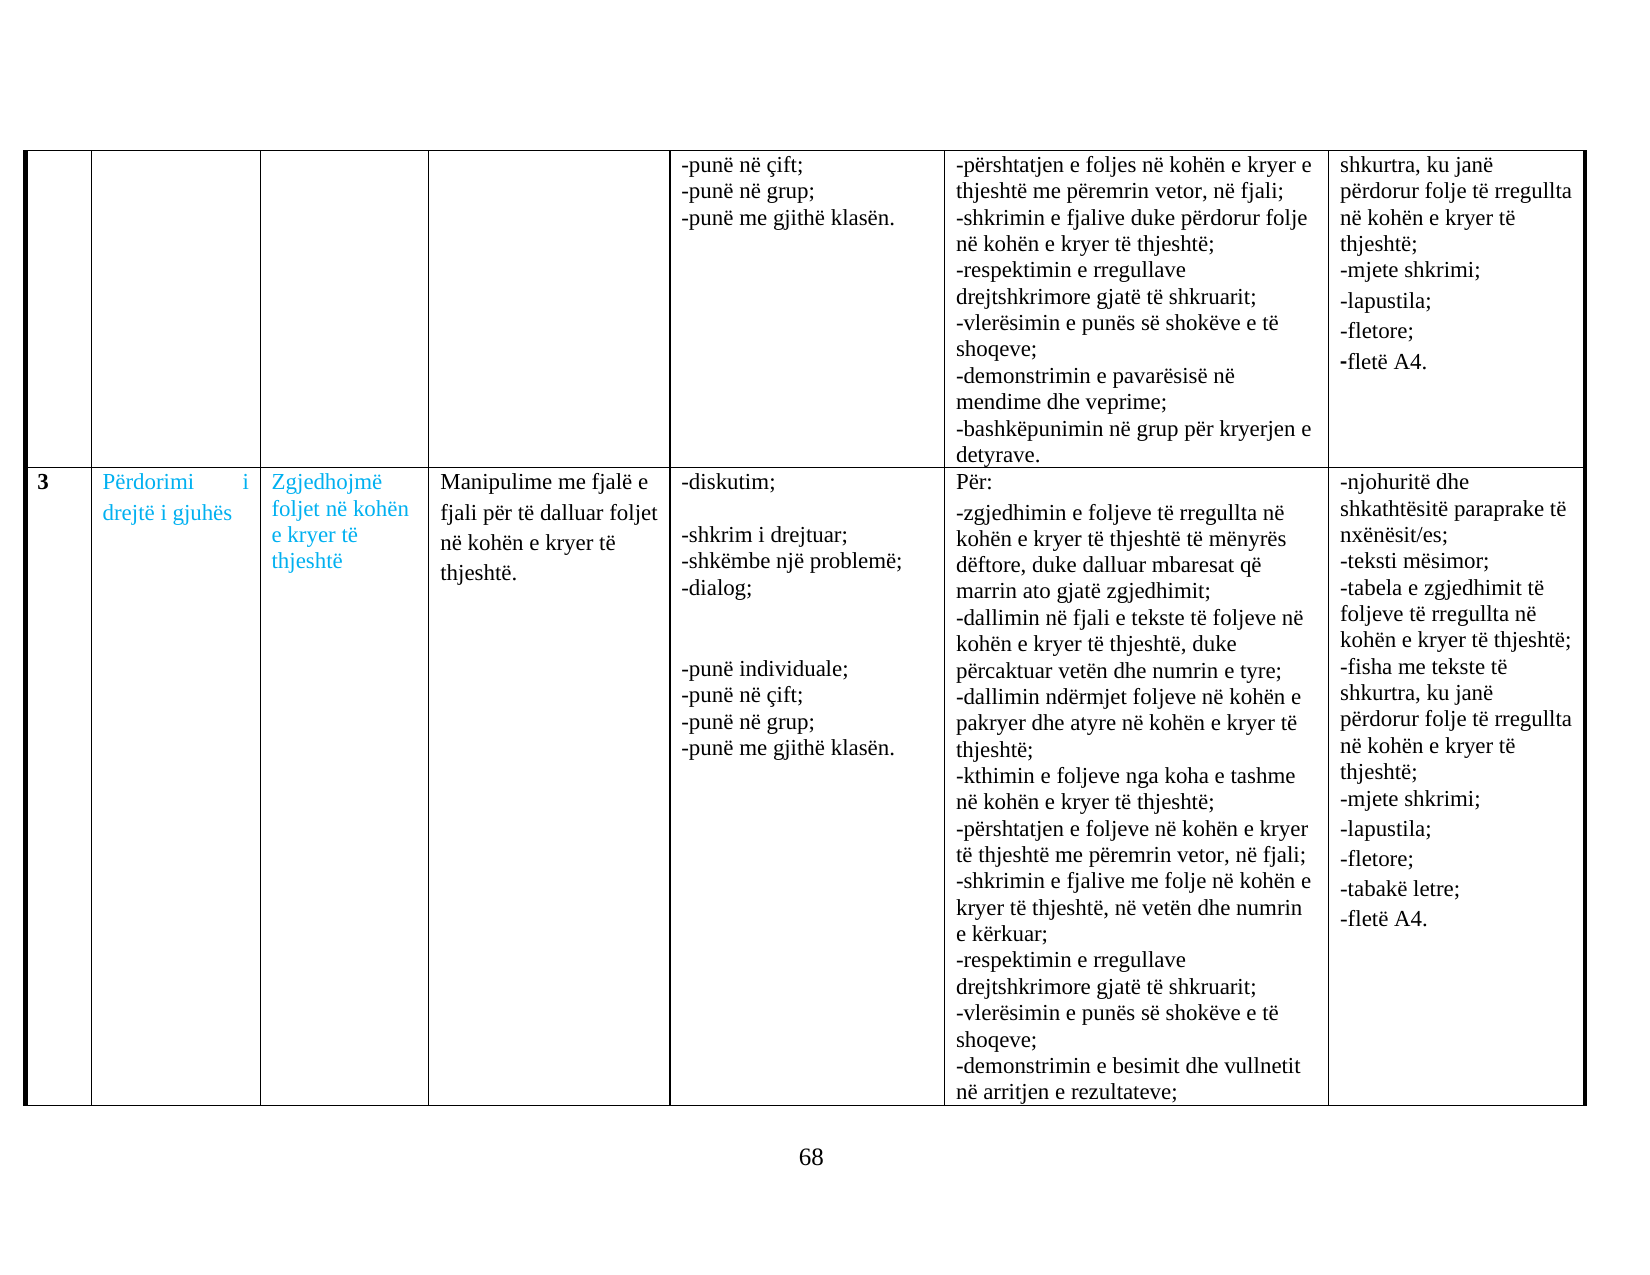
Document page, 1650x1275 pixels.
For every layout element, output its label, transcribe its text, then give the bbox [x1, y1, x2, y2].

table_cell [92, 151, 260, 467]
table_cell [92, 468, 260, 1105]
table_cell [261, 151, 428, 467]
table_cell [945, 151, 1328, 467]
table_cell 2 [28, 151, 91, 467]
table_cell 3 [28, 468, 91, 1105]
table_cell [429, 151, 669, 467]
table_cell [945, 468, 1328, 1105]
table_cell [1329, 151, 1583, 467]
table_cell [671, 151, 944, 467]
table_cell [671, 468, 944, 1105]
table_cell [261, 468, 428, 1105]
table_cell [1329, 468, 1583, 1105]
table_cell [429, 468, 669, 1105]
